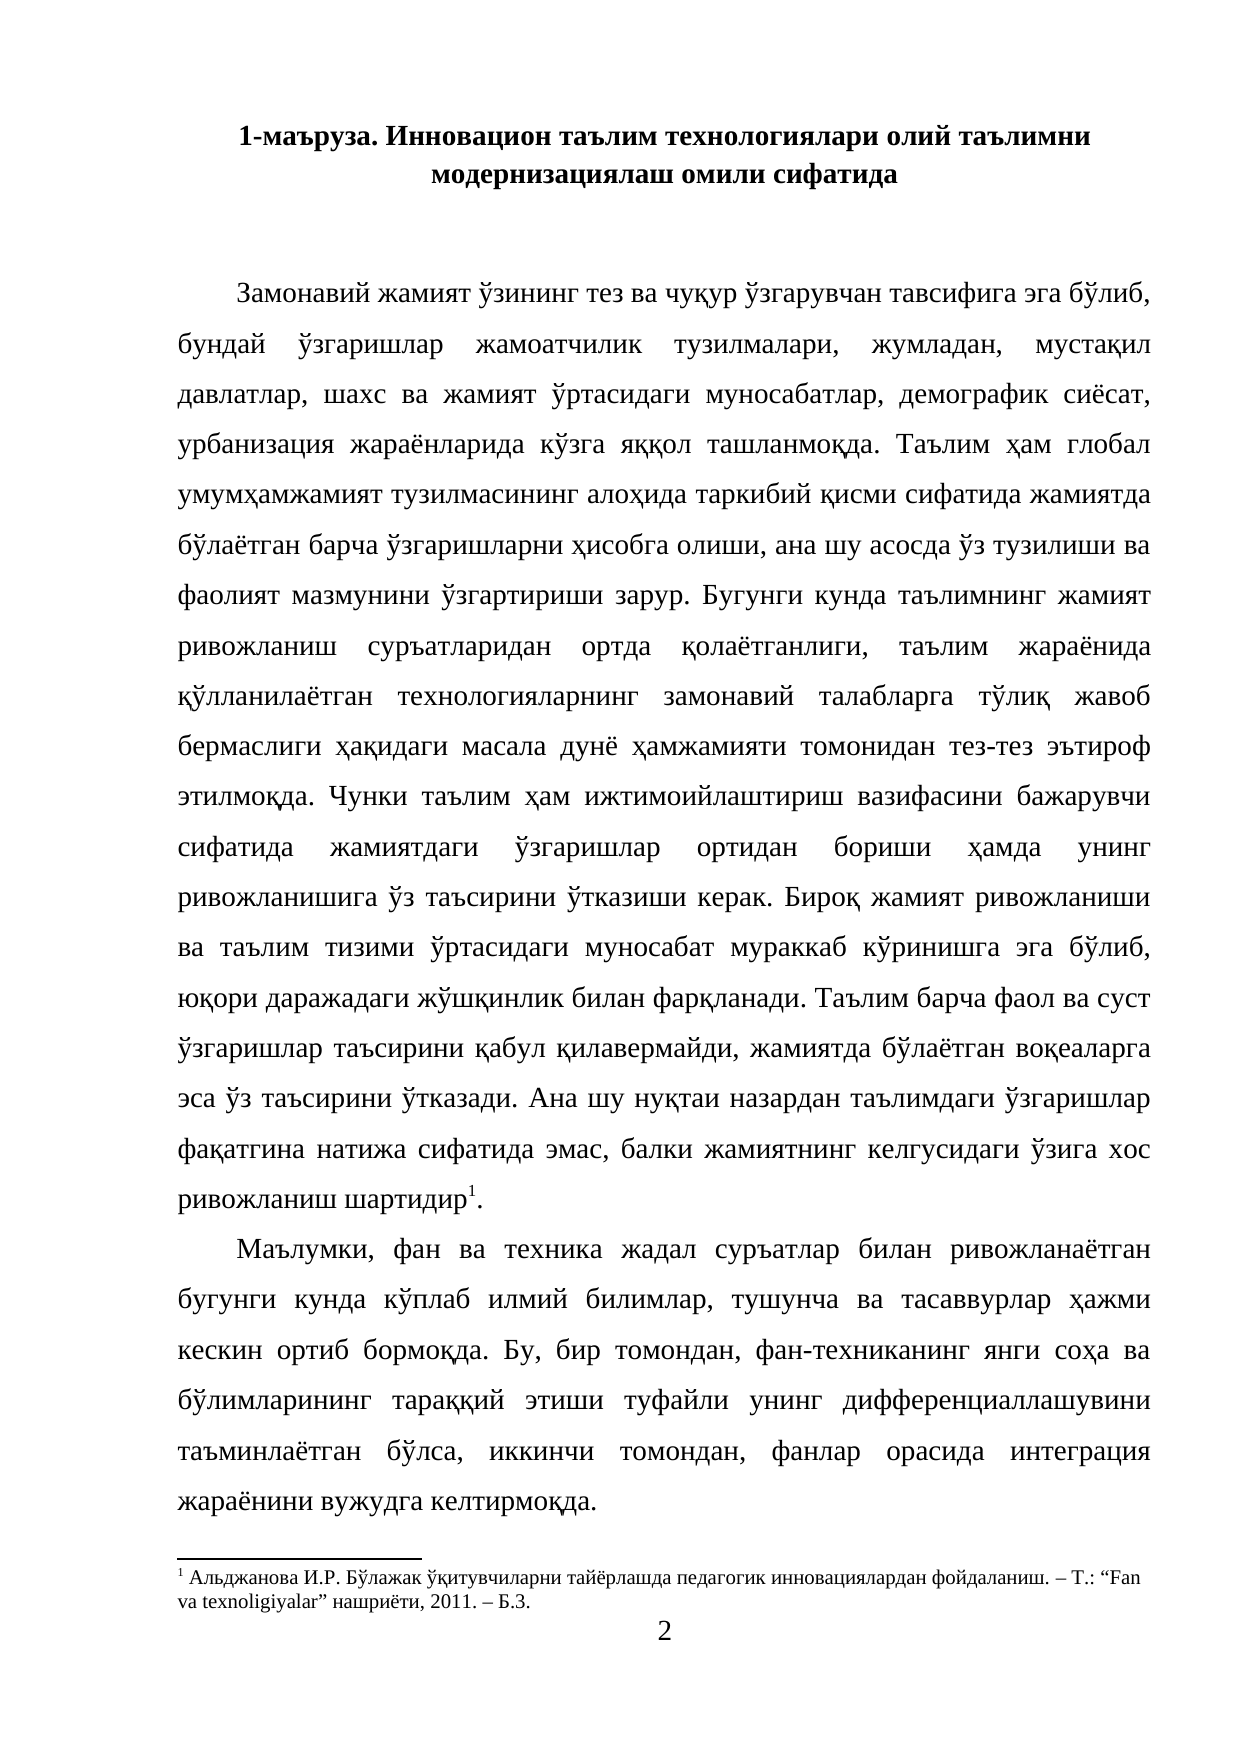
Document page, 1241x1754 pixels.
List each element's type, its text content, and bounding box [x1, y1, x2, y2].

text Маълумки, фан ва техника жадал суръатлар билан ривожланаётган бугунги кунда кўплаб илмий билимлар, тушунча ва тасаввурлар ҳажми кескин ортиб бормоқда. Бу, бир томондан, фан-техниканинг янги соҳа ва бўлимларининг тараққий этиши туфайли унинг дифференциаллашувини таъминлаётган бўлса, иккинчи томондан, фанлар орасида интеграция жараёнини вужудга келтирмоқда. [177, 1231, 1152, 1516]
text Замонавий жамият ўзининг тез ва чуқур ўзгарувчан тавсифига эга бўлиб, бундай ўзгаришлар жамоатчилик тузилмалари, жумладан, мустақил давлатлар, шахс ва жамият ўртасидаги муносабатлар, демографик сиёсат, урбанизация жараёнларида кўзга яққол ташланмоқда. Таълим ҳам глобал умумҳамжамият тузилмасининг алоҳида таркибий қисми сифатида жамиятда бўлаётган барча ўзгаришларни ҳисобга олиши, ана шу асосда ўз тузилиши ва фаолият мазмунини ўзгартириши зарур. Бугунги кунда таълимнинг жамият ривожланиш суръатларидан ортда қолаётганлиги, таълим жараёнида қўлланилаётган технологияларнинг замонавий талабларга тўлиқ жавоб бермаслиги ҳақидаги масала дунё ҳамжамияти томонидан тез-тез эътироф этилмоқда. Чунки таълим ҳам ижтимоийлаштириш вазифасини бажарувчи сифатида жамиятдаги ўзгаришлар ортидан бориши ҳамда унинг ривожланишига ўз таъсирини ўтказиши керак. Бироқ жамият ривожланиши ва таълим тизими ўртасидаги муносабат мураккаб кўринишга эга бўлиб, юқори даражадаги жўшқинлик билан фарқланади. Таълим барча фаол ва суст ўзгаришлар таъсирини қабул қилавермайди, жамиятда бўлаётган воқеаларга эса ўз таъсирини ўтказади. Ана шу нуқтаи назардан таълимдаги ўзгаришлар фақатгина натижа сифатида эмас, балки жамиятнинг келгусидаги ўзига хос ривожланиш шартидир. [177, 275, 1152, 1214]
text 1-маъруза. Инновацион таълим технологиялари олий таълимни модернизациялаш омили сифатида [177, 118, 1152, 190]
